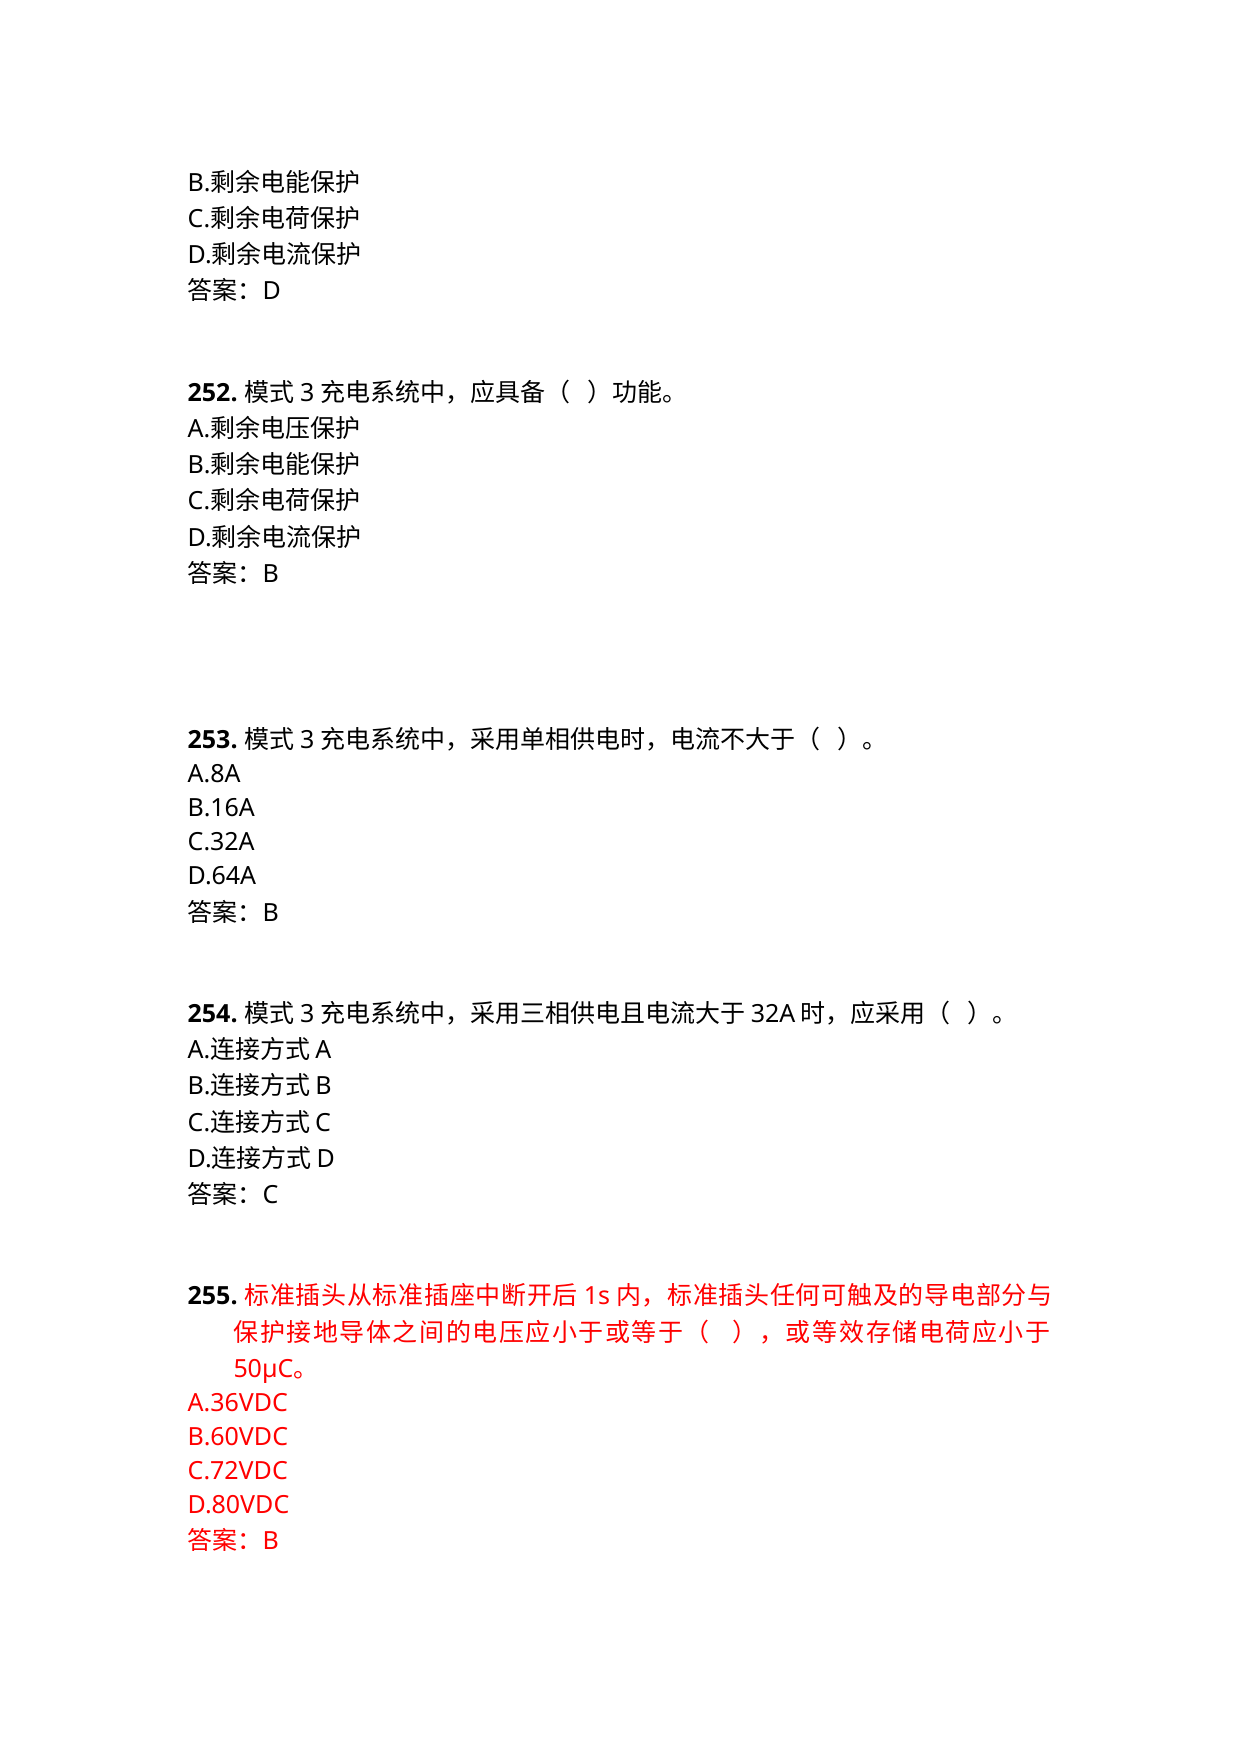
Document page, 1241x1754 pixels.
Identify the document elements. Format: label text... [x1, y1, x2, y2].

list 模式 3 充电系统中，采用单相供电时，电流不大于（ ）。 [187, 719, 1053, 756]
list B.60VDC [187, 1418, 1053, 1453]
list 模式 3 充电系统中，采用三相供电且电流大于32A时，应采用（ ）。 [187, 993, 1053, 1029]
list C.72VDC [187, 1453, 1053, 1487]
list A.剩余电压保护 [187, 408, 1053, 444]
list B.剩余电能保护 [187, 162, 1053, 198]
list D.80VDC [187, 1487, 1053, 1521]
list 模式 3 充电系统中，应具备（ ）功能。 [187, 372, 1053, 408]
list 答案：B [187, 892, 1053, 928]
list A.36VDC [187, 1384, 1053, 1418]
list D.连接方式D [187, 1138, 1053, 1174]
list 答案：B [187, 553, 1053, 589]
list C.32A [187, 824, 1053, 858]
list A.8A [187, 756, 1053, 790]
list D.剩余电流保护 [187, 517, 1053, 553]
list 答案：B [187, 1521, 1053, 1557]
list B.16A [187, 790, 1053, 824]
list C.剩余电荷保护 [187, 198, 1053, 234]
list D.64A [187, 858, 1053, 892]
list C.连接方式C [187, 1102, 1053, 1138]
list D.剩余电流保护 [187, 234, 1053, 271]
list A.连接方式A [187, 1029, 1053, 1066]
list B.连接方式B [187, 1066, 1053, 1102]
list B.剩余电能保护 [187, 444, 1053, 481]
list 标准插头从标准插座中断开后1s内，标准插头任何可触及的导电部分与保护接地导体之间的电压应小于或等于（ ），或等效存储电荷应小于50μC。 [187, 1276, 1053, 1384]
list 答案：C [187, 1174, 1053, 1211]
list 答案：D [187, 271, 1053, 307]
list C.剩余电荷保护 [187, 481, 1053, 517]
